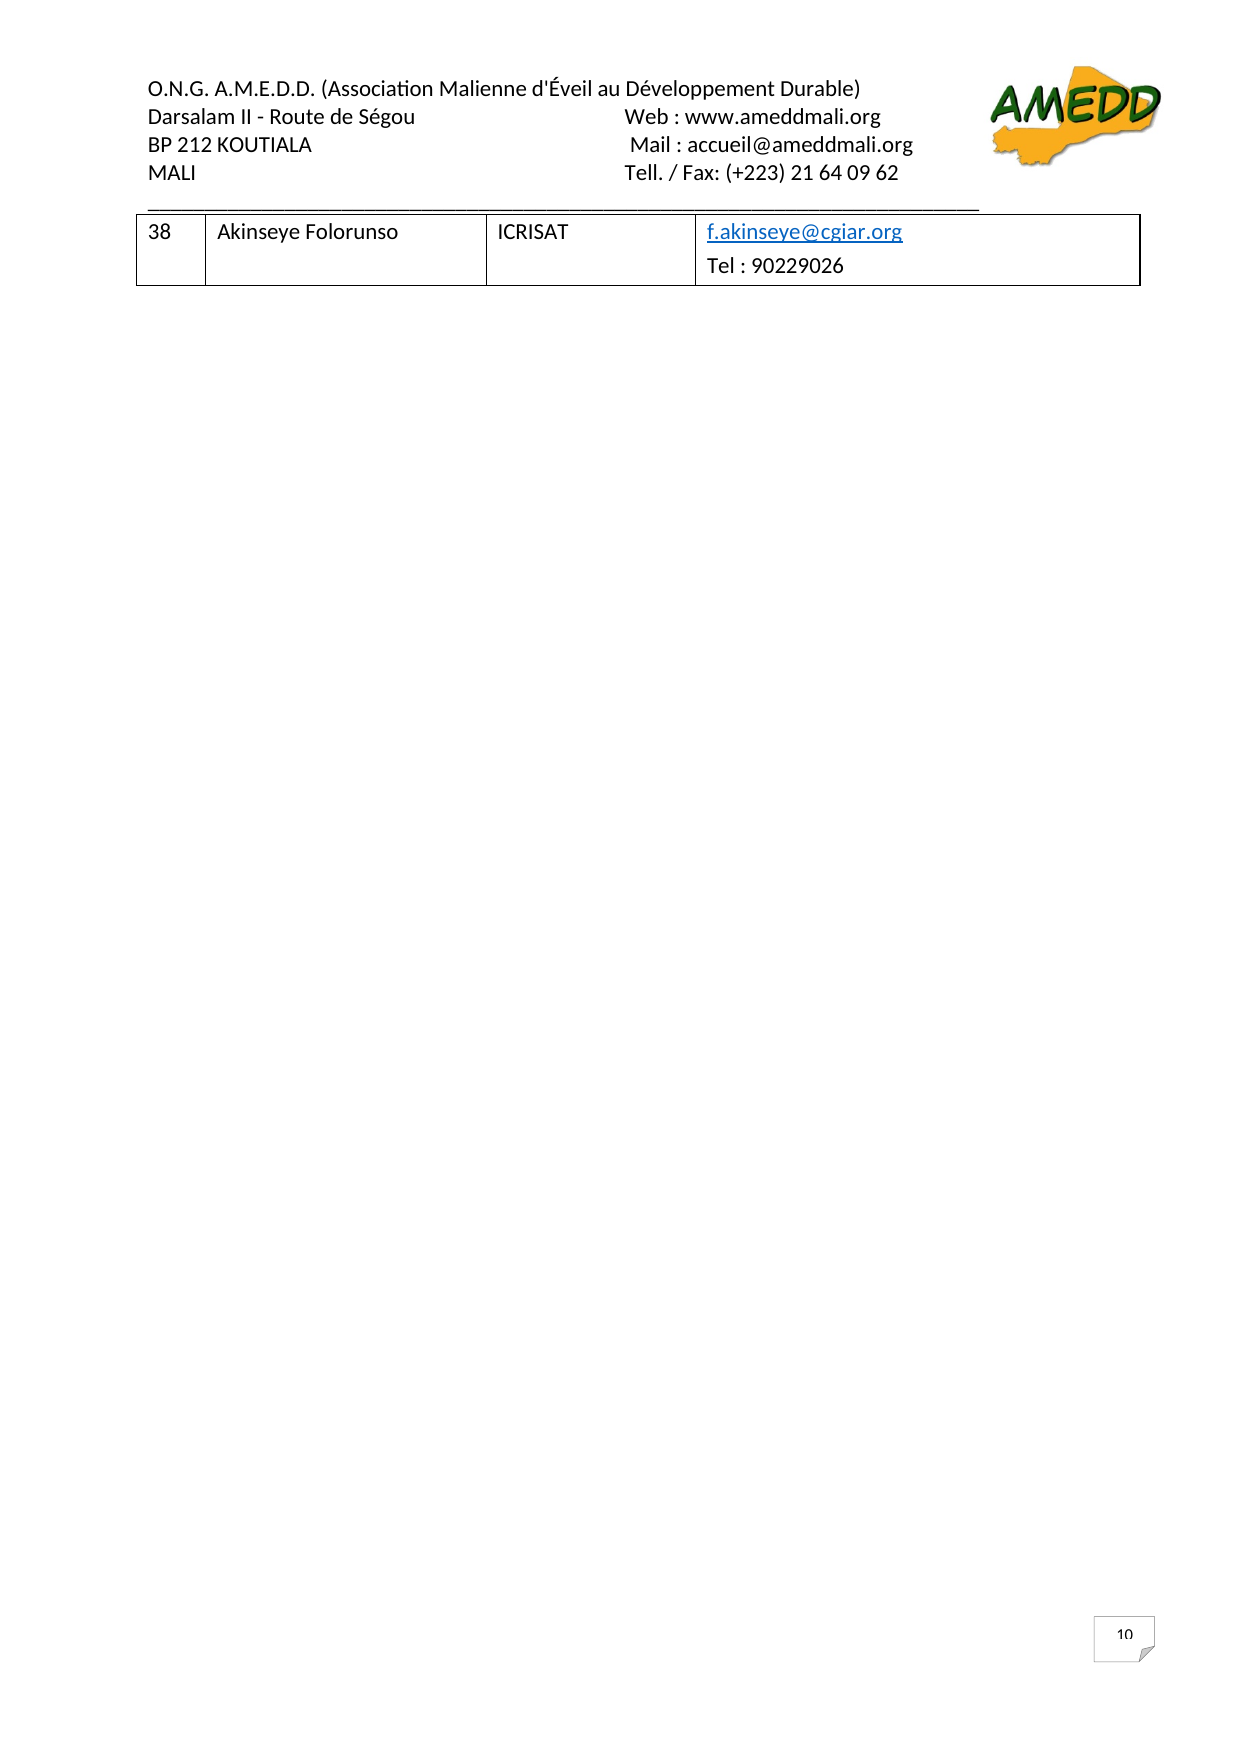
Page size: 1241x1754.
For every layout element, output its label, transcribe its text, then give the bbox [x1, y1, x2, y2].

table_cell f.akinseye@cgiar.org Tel : 90229026 [696, 215, 1139, 285]
picture [982, 57, 1169, 175]
table_cell ICRISAT [487, 215, 695, 285]
table_cell 38 [137, 215, 205, 285]
table_cell Akinseye Folorunso [206, 215, 486, 285]
